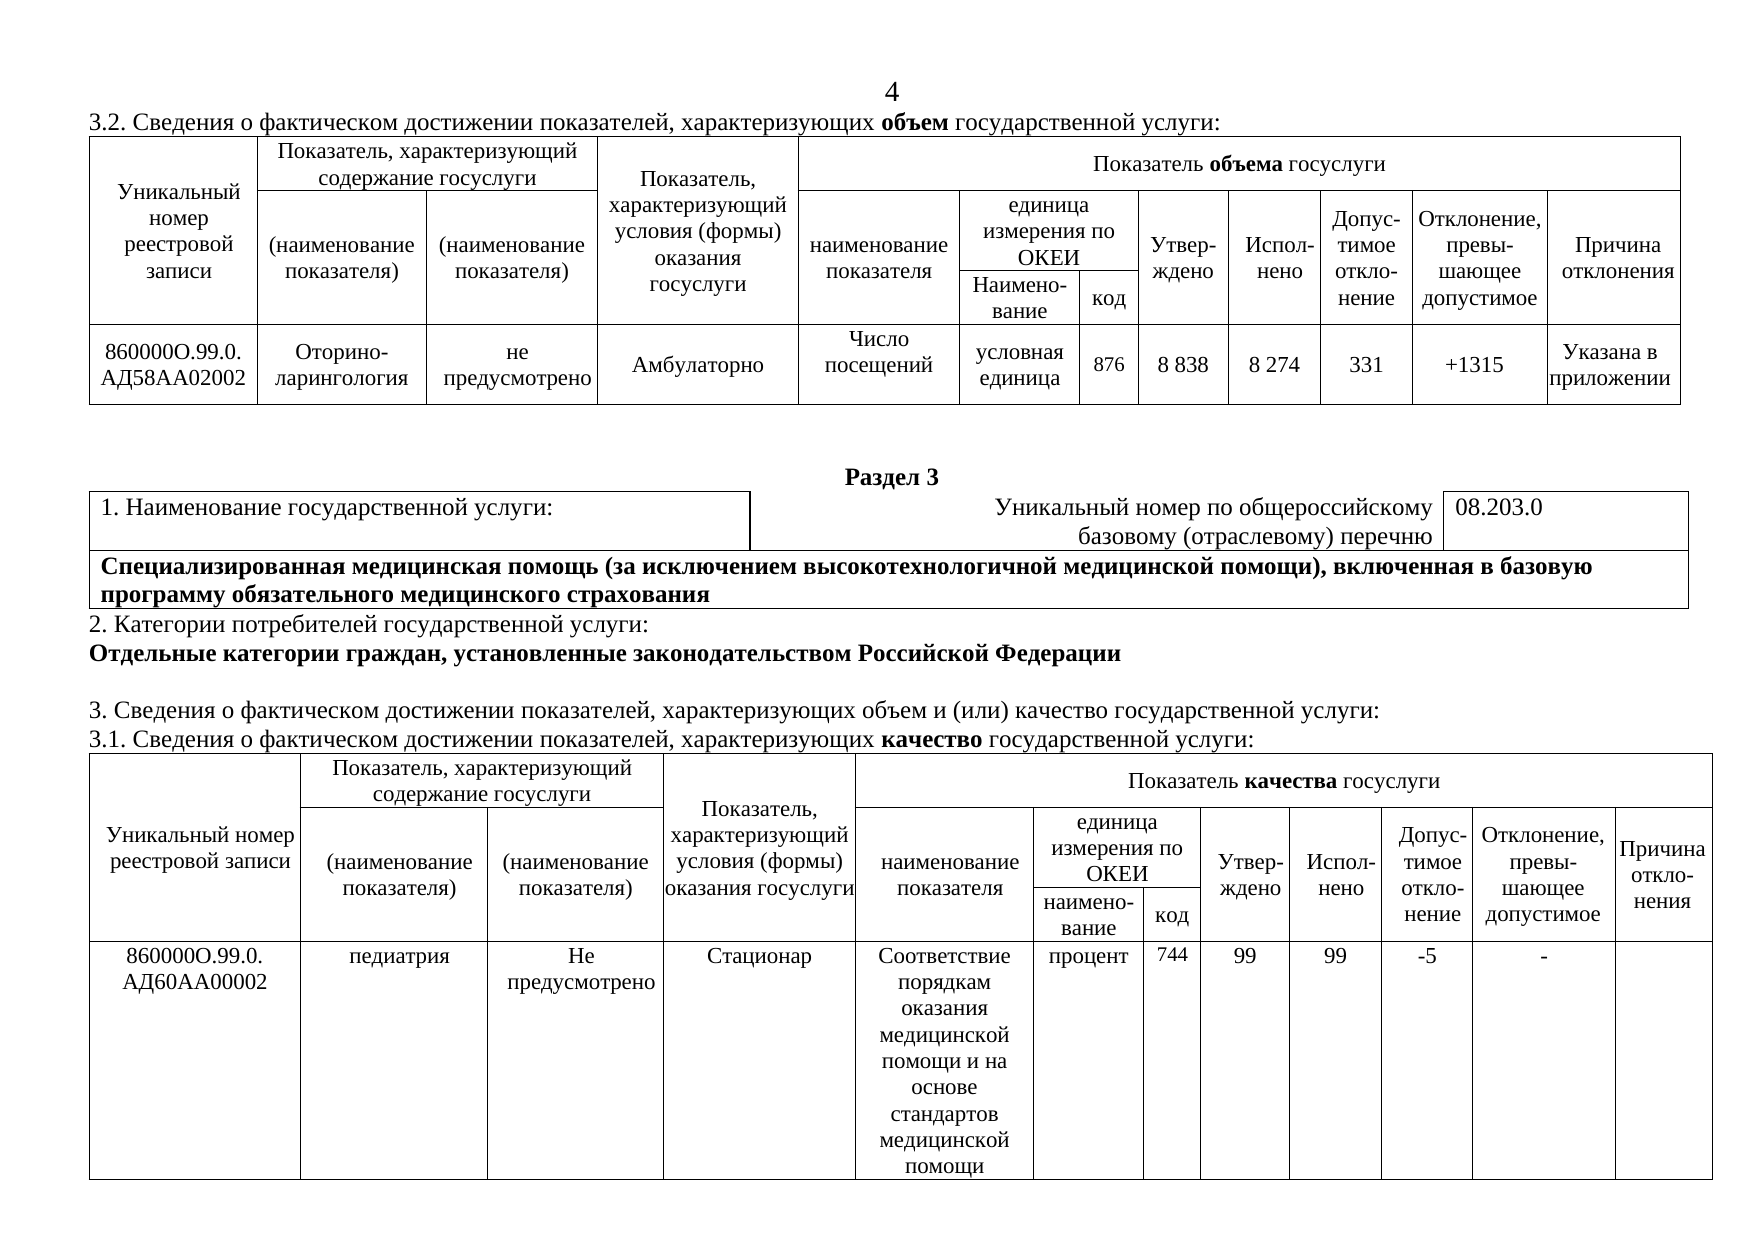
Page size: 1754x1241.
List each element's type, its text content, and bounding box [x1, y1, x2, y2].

text 3.2. Сведения о фактическом достижении показателей, характеризующих объем государственной услуги: [89, 107, 1695, 136]
table_cell (наименование показателя) [427, 191, 597, 324]
table_cell наименование показателя [856, 808, 1033, 941]
table_cell 744 [1144, 942, 1200, 1179]
table_cell Причина отклонения [1548, 191, 1680, 324]
table_cell [1616, 942, 1712, 1179]
table_cell Утвер-ждено [1139, 191, 1228, 324]
table_cell Указана в приложении [1548, 325, 1680, 404]
table_cell +1315 [1413, 325, 1547, 404]
table_header 08.203.0 [1444, 492, 1688, 550]
table_cell Не предусмотрено [488, 942, 663, 1179]
table_header Уникальный номер реестровой записи [90, 754, 300, 941]
table_cell Оторино-ларингология [258, 325, 426, 404]
table_cell 99 [1201, 942, 1289, 1179]
table_header Показатель, характеризующий содержание госуслуги [258, 137, 597, 190]
table_cell Отклонение, превы-шающее допустимое [1413, 191, 1547, 324]
table_cell Число посещений [799, 325, 959, 404]
table_cell наименование показателя [799, 191, 959, 324]
table_cell Испол-нено [1229, 191, 1320, 324]
table_cell Испол-нено [1290, 808, 1381, 941]
table_cell не предусмотрено [427, 325, 597, 404]
table_cell (наименование показателя) [301, 808, 487, 941]
table_header Показатель объема госуслуги [799, 137, 1680, 190]
text 2. Категории потребителей государственной услуги: [89, 609, 1695, 638]
table_header Показатель, характеризующий условия (формы) оказания госуслуги [664, 754, 855, 941]
table_cell педиатрия [301, 942, 487, 1179]
text 3. Сведения о фактическом достижении показателей, характеризующих объем и (или) качество государственной услуги: [89, 696, 1695, 724]
table_cell условная единица [960, 325, 1079, 404]
table_cell Стационар [664, 942, 855, 1179]
table_header Показатель, характеризующий содержание госуслуги [301, 754, 663, 807]
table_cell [856, 942, 1033, 1179]
table_cell Амбулаторно [598, 325, 798, 404]
table_header Уникальный номер реестровой записи [90, 137, 257, 324]
table_cell код [1080, 271, 1138, 324]
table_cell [90, 942, 300, 1179]
text 3.1. Сведения о фактическом достижении показателей, характеризующих качество государственной услуги: [89, 724, 1695, 753]
table_cell (наименование показателя) [258, 191, 426, 324]
table_cell Причина откло-нения [1616, 808, 1712, 941]
table_cell единица измерения по ОКЕИ [960, 191, 1138, 270]
table_cell Допус-тимое откло-нение [1321, 191, 1412, 324]
table_cell Допус-тимое откло-нение [1382, 808, 1472, 941]
table_cell -5 [1382, 942, 1472, 1179]
table_cell 331 [1321, 325, 1412, 404]
table_cell Утвер-ждено [1201, 808, 1289, 941]
table_cell 8 838 [1139, 325, 1228, 404]
table_cell 876 [1080, 325, 1138, 404]
table_cell Отклонение, превы-шающее допустимое [1473, 808, 1615, 941]
table_cell единица измерения по ОКЕИ [1034, 808, 1200, 887]
table_cell код [1144, 888, 1200, 941]
table_header Показатель качества госуслуги [856, 754, 1712, 807]
text Раздел 3 [89, 462, 1695, 491]
table_cell 8 274 [1229, 325, 1320, 404]
table_cell процент [1034, 942, 1143, 1179]
table_cell (наименование показателя) [488, 808, 663, 941]
table_cell Специализированная медицинская помощь (за исключением высокотехнологичной медицинской помощи), включенная в базовую программу обязательного медицинского страхования [90, 551, 1688, 608]
table_header 1. Наименование государственной услуги: [90, 492, 749, 550]
text Отдельные категории граждан, установленные законодательством Российской Федерации [89, 638, 1695, 667]
table_cell 99 [1290, 942, 1381, 1179]
table_header Уникальный номер по общероссийскому базовому (отраслевому) перечню [751, 491, 1443, 550]
table_cell - [1473, 942, 1615, 1179]
table_cell Наимено-вание [960, 271, 1079, 324]
table_header Показатель, характеризующий условия (формы) оказания госуслуги [598, 137, 798, 324]
table_cell 860000О.99.0. АД58АА02002 [90, 325, 257, 404]
table_cell наимено-вание [1034, 888, 1143, 941]
